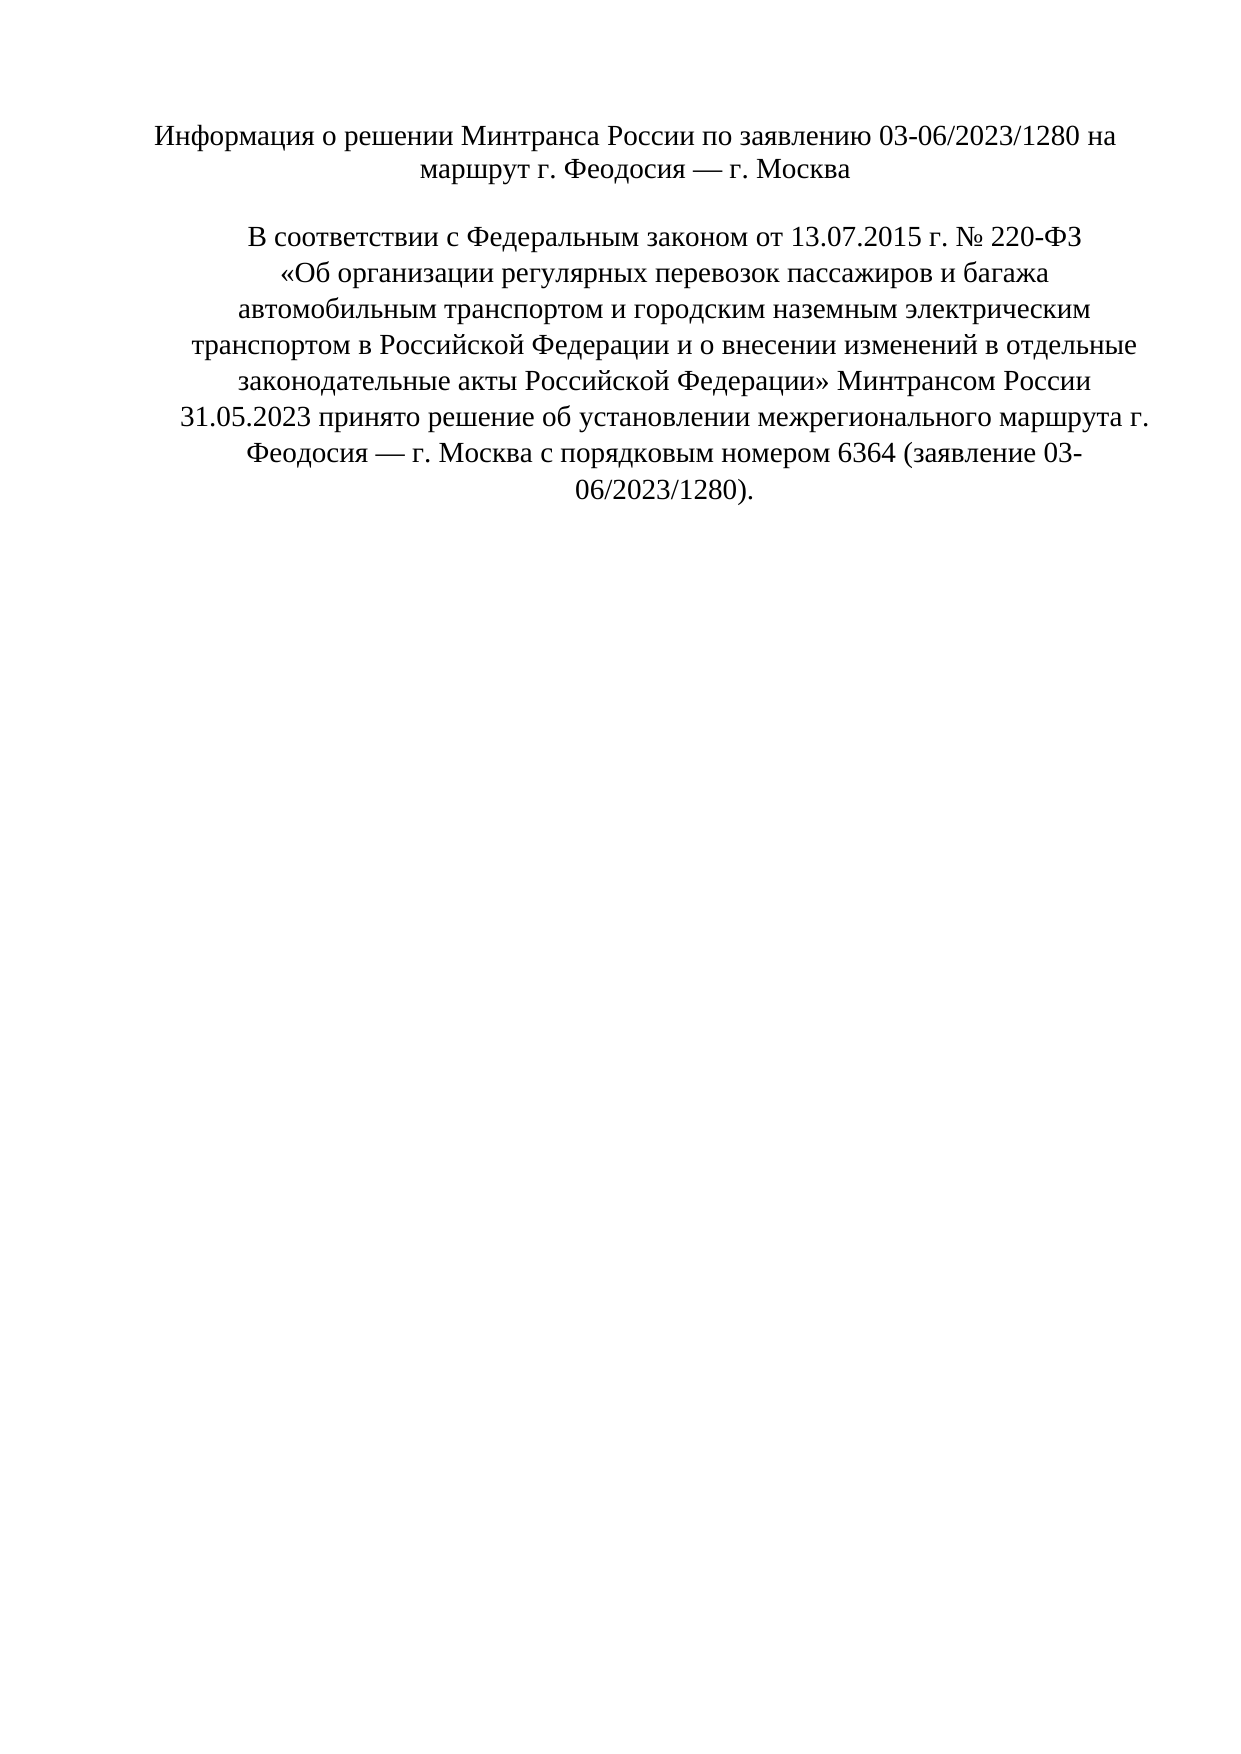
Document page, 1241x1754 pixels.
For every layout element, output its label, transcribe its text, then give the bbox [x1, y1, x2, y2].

text В соответствии с Федеральным законом от 13.07.2015 г. № 220-ФЗ «Об организации регулярных перевозок пассажиров и багажа автомобильным транспортом и городским наземным электрическим транспортом в Российской Федерации и о внесении изменений в отдельные законодательные акты Российской Федерации» Минтрансом России 31.05.2023 принято решение об установлении межрегионального маршрута г. Феодосия — г. Москва с порядковым номером 6364 (заявление 03-06/2023/1280). [177, 219, 1152, 505]
text Информация о решении Минтранса России по заявлению 03-06/2023/1280 на маршрут г. Феодосия — г. Москва [118, 118, 1152, 185]
